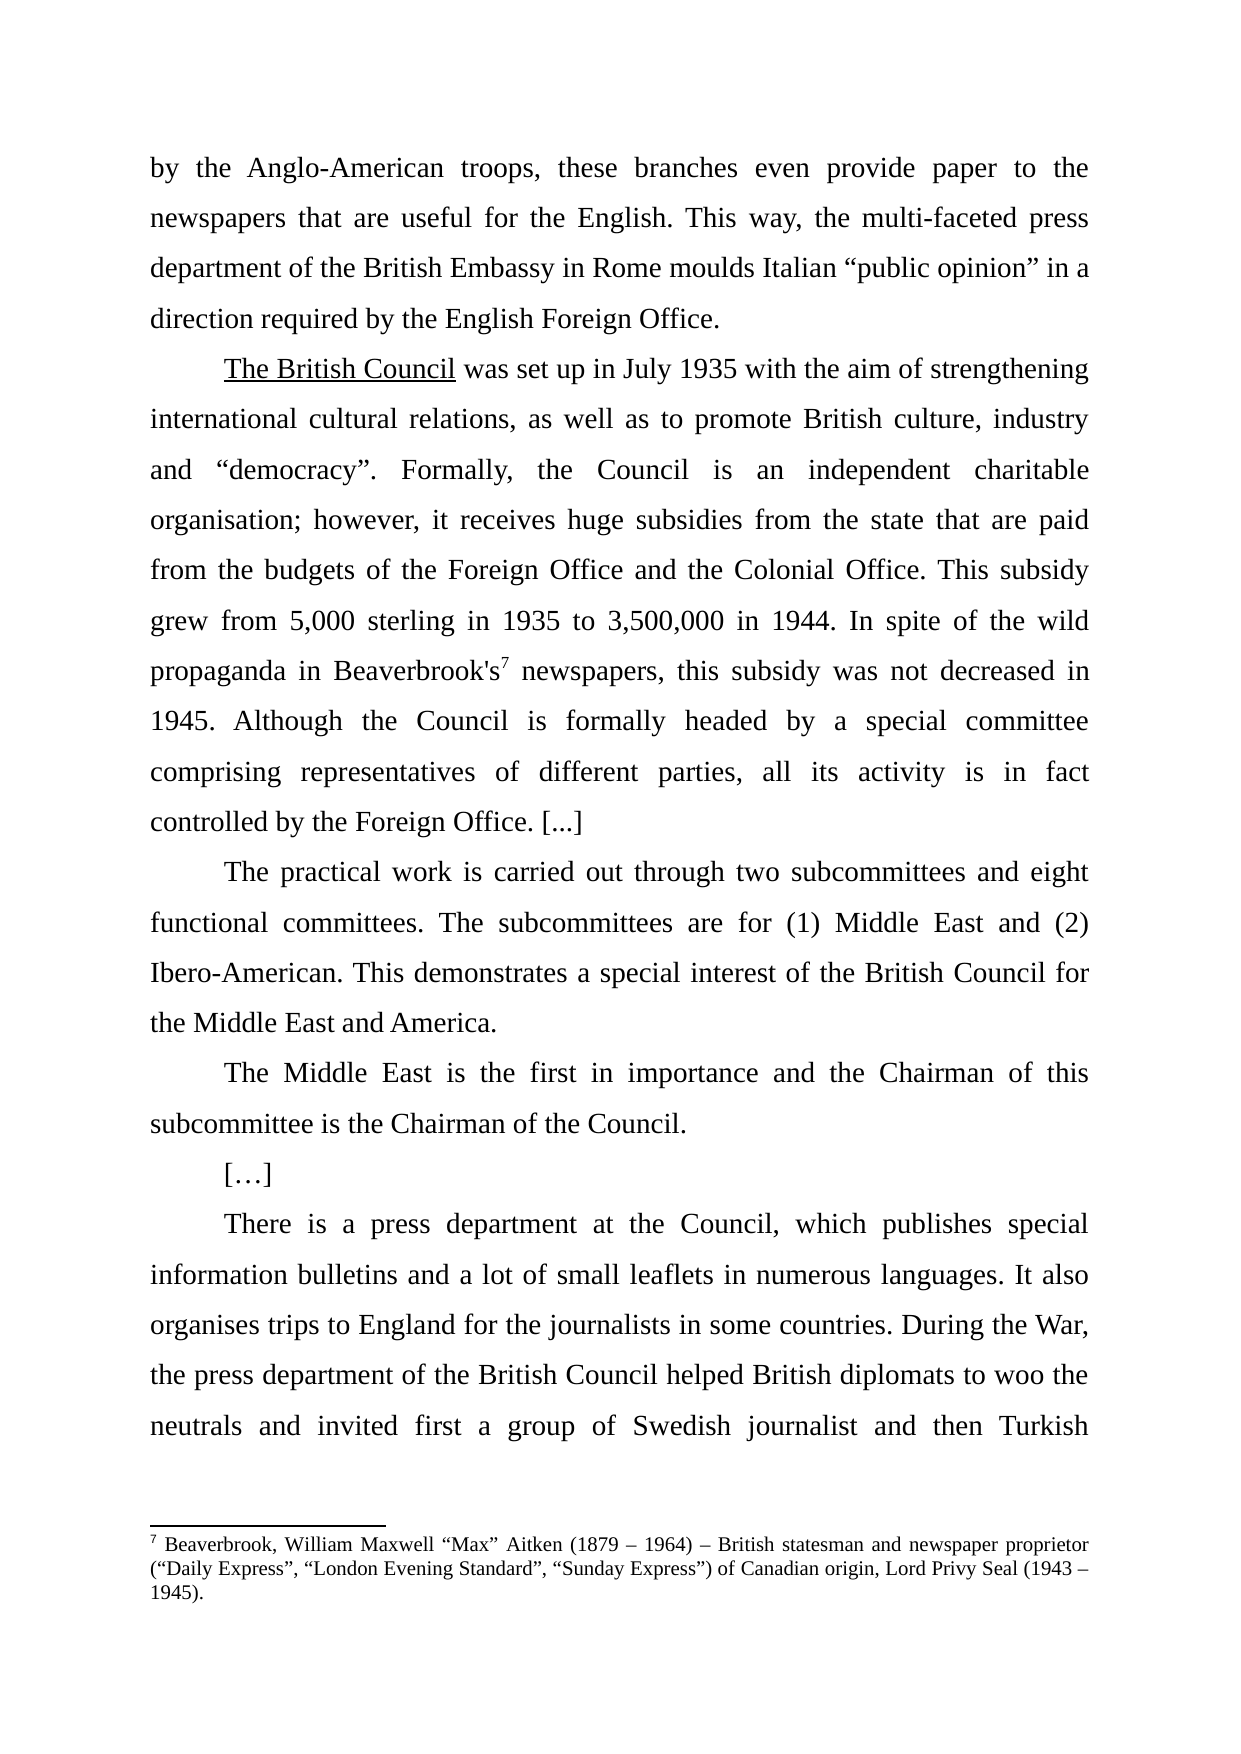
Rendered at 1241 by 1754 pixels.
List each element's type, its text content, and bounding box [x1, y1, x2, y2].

text […] [150, 1156, 1090, 1190]
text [150, 150, 1090, 334]
text The British Council was set up in July 1935 with the aim of strengthening international cultural relations, as well as to promote British culture, industry and “democracy”. Formally, the Council is an independent charitable organisation; however, it receives huge subsidies from the state that are paid from the budgets of the Foreign Office and the Colonial Office. This subsidy grew from 5,000 sterling in 1935 to 3,500,000 in 1944. In spite of the wild propaganda in Beaverbrook's newspapers, this subsidy was not decreased in 1945. Although the Council is formally headed by a special committee comprising representatives of different parties, all its activity is in fact controlled by the Foreign Office. [...] [150, 351, 1090, 838]
text The Middle East is the first in importance and the Chairman of this subcommittee is the Chairman of the Council. [150, 1056, 1090, 1139]
text The practical work is carried out through two subcommittees and eight functional committees. The subcommittees are for (1) Middle East and (2) Ibero-American. This demonstrates a special interest of the British Council for the Middle East and America. [150, 854, 1090, 1039]
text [150, 1207, 1090, 1441]
